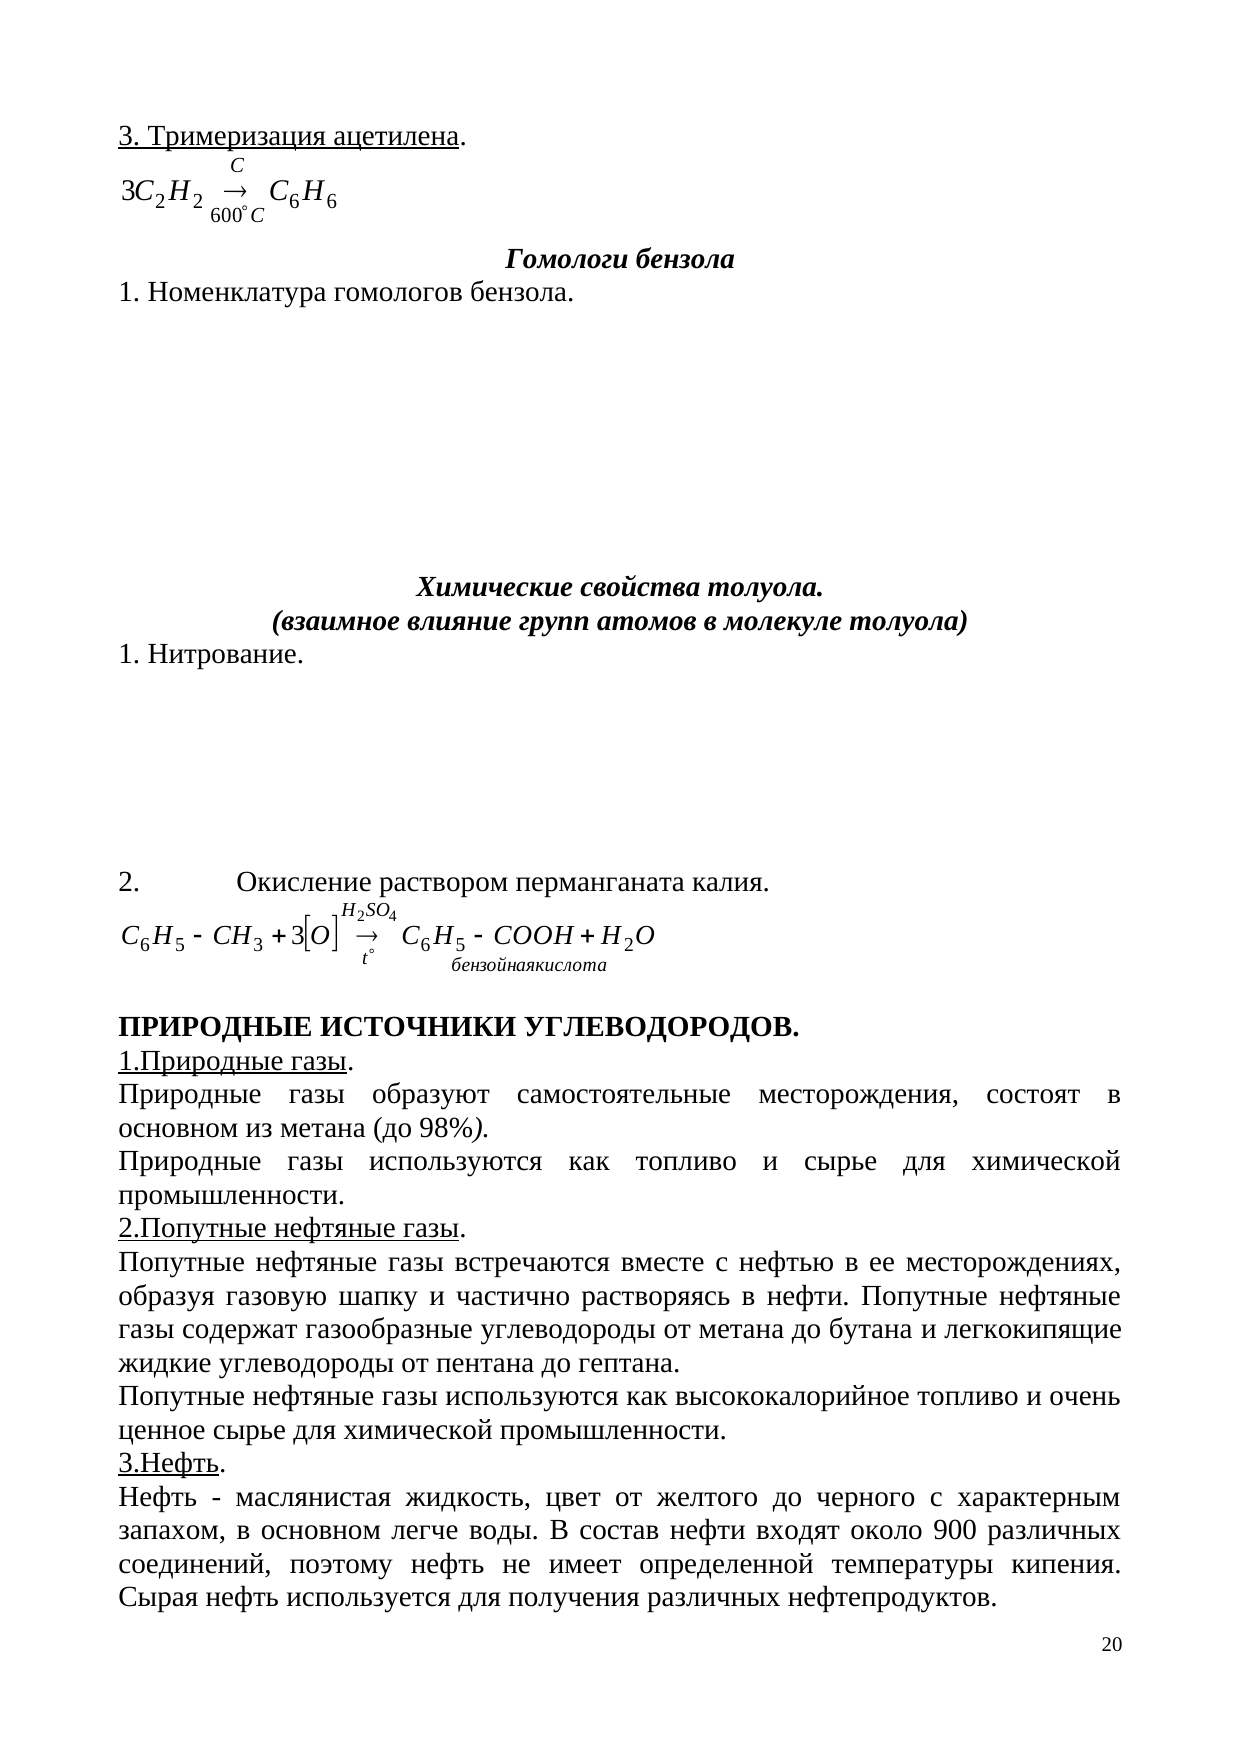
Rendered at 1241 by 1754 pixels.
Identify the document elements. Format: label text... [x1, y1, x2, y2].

text Природные газы образуют самостоятельные месторождения, состоят в основном из метана (до 98%). [118, 1076, 1122, 1143]
text Природные газы используются как топливо и сырье для химической промышленности. [118, 1143, 1122, 1211]
text 2.Попутные нефтяные газы. [118, 1211, 1122, 1244]
text 1. Номенклатура гомологов бензола. [118, 274, 1122, 308]
text Нефть - маслянистая жидкость, цвет от желтого до черного с характерным запахом, в основном легче воды. В состав нефти входят около 900 различных соединений, поэтому нефть не имеет определенной температуры кипения. Сырая нефть используется для получения различных нефтепродуктов. [118, 1479, 1122, 1613]
text Гомологи бензола [118, 241, 1122, 274]
text 1. Нитрование. [118, 636, 1122, 670]
text (взаимное влияние групп атомов в молекуле толуола) [118, 603, 1122, 636]
text ПРИРОДНЫЕ ИСТОЧНИКИ УГЛЕВОДОРОДОВ. [118, 1009, 1122, 1043]
text Попутные нефтяные газы встречаются вместе с нефтью в ее месторождениях, образуя газовую шапку и частично растворяясь в нефти. Попутные нефтяные газы содержат газообразные углеводороды от метана до бутана и легкокипящие жидкие углеводороды от пентана до гептана. [118, 1244, 1122, 1378]
text 3.Нефть. [118, 1445, 1122, 1479]
text Попутные нефтяные газы используются как высококалорийное топливо и очень ценное сырье для химической промышленности. [118, 1378, 1122, 1445]
text 3. Тримеризация ацетилена. [118, 118, 1122, 152]
text Химические свойства толуола. [118, 569, 1122, 603]
text 2. Окисление раствором перманганата калия. [118, 864, 1122, 897]
text 1.Природные газы. [118, 1043, 1122, 1076]
